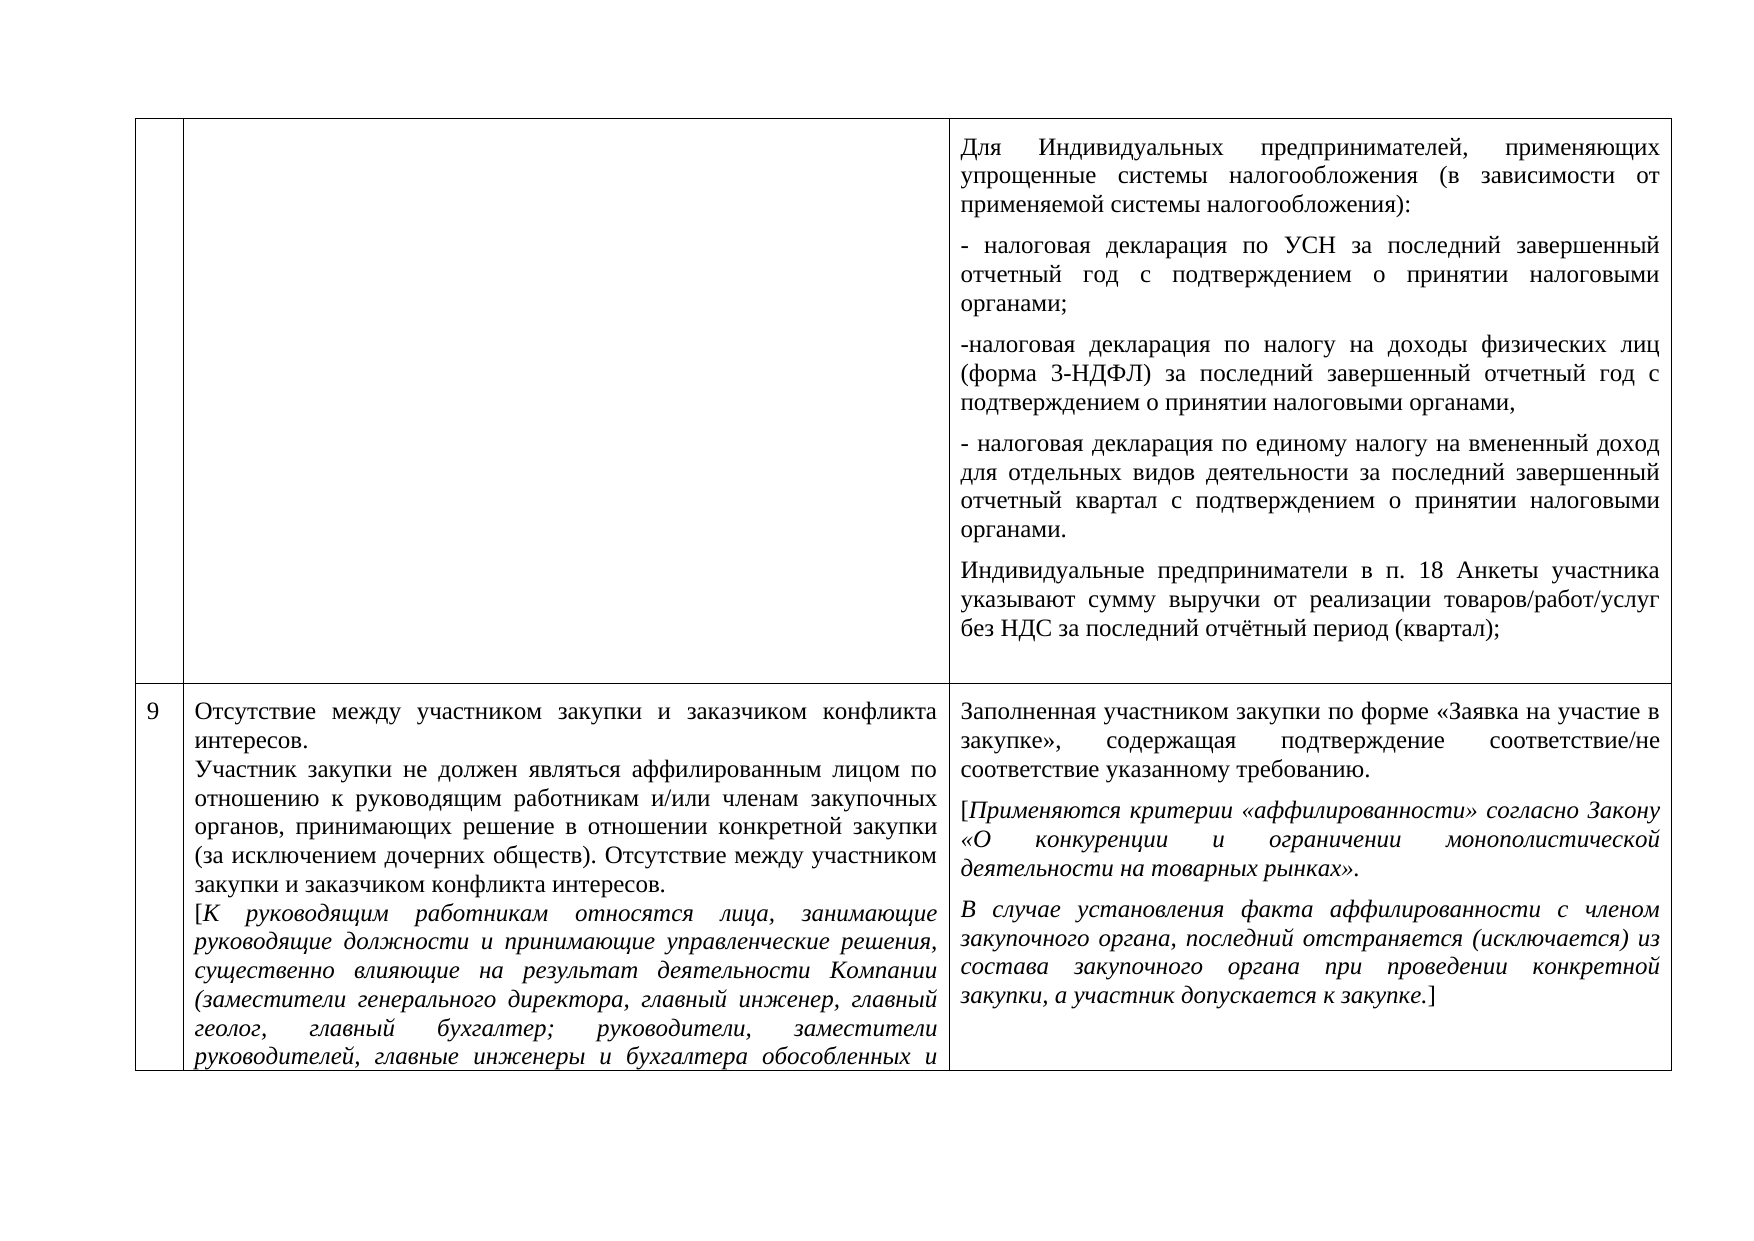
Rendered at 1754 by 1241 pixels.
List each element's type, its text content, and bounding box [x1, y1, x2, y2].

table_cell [184, 684, 949, 1070]
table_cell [950, 119, 1671, 683]
table_cell 9 [136, 684, 183, 1070]
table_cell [184, 119, 949, 683]
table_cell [950, 684, 1671, 1070]
table_cell 8 [136, 119, 183, 683]
